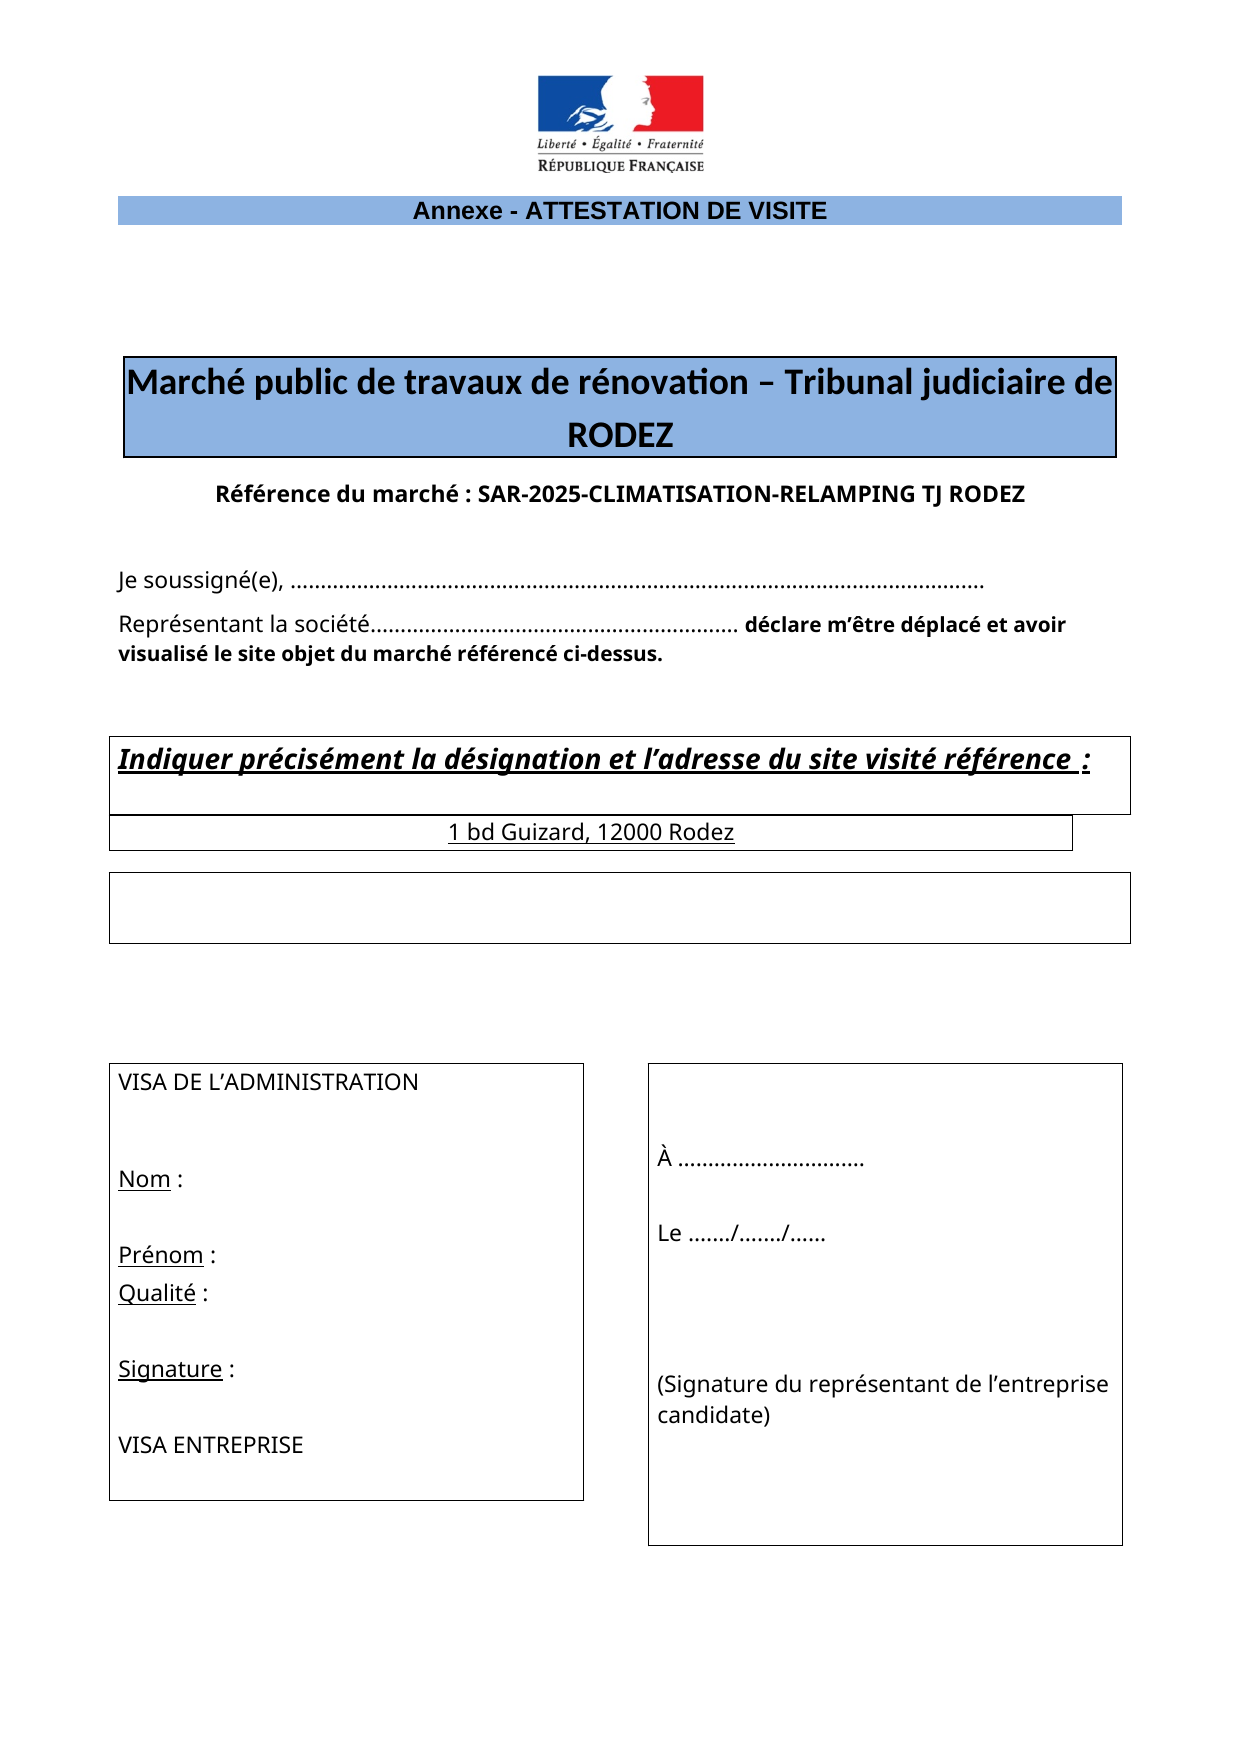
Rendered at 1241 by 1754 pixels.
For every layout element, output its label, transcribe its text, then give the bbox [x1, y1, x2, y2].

text 1 bd Guizard, 12000 Rodez [110, 816, 1072, 850]
text (Signature du représentant de l’entreprise candidate) [649, 1365, 1122, 1471]
text Prénom : [110, 1236, 583, 1274]
text Référence du marché : SAR-2025-CLIMATISATION-RELAMPING TJ RODEZ [118, 478, 1122, 509]
text Indiquer précisément la désignation et l’adresse du site visité référence : [110, 737, 1130, 777]
picture [536, 75, 704, 173]
text Le ….…/….…/…… [649, 1214, 1122, 1289]
text VISA DE L’ADMINISTRATION [110, 1064, 583, 1101]
text Qualité : [110, 1274, 583, 1312]
text Signature : [110, 1350, 583, 1387]
text Représentant la société……………………………………………………. déclare m’être déplacé et avoir visualisé le site objet du marché référencé ci-dessus. [118, 608, 1122, 667]
text à …………………………. [649, 1138, 1122, 1213]
text Nom : [110, 1160, 583, 1198]
list Annexe - ATTESTATION DE VISITE [118, 196, 1122, 225]
text Marché public de travaux de rénovation – Tribunal judiciaire de RODEZ [125, 358, 1115, 456]
text VISA ENTREPRISE [110, 1426, 583, 1500]
text Je soussigné(e), ……………………………………………………………………………………………………. [118, 564, 1122, 595]
